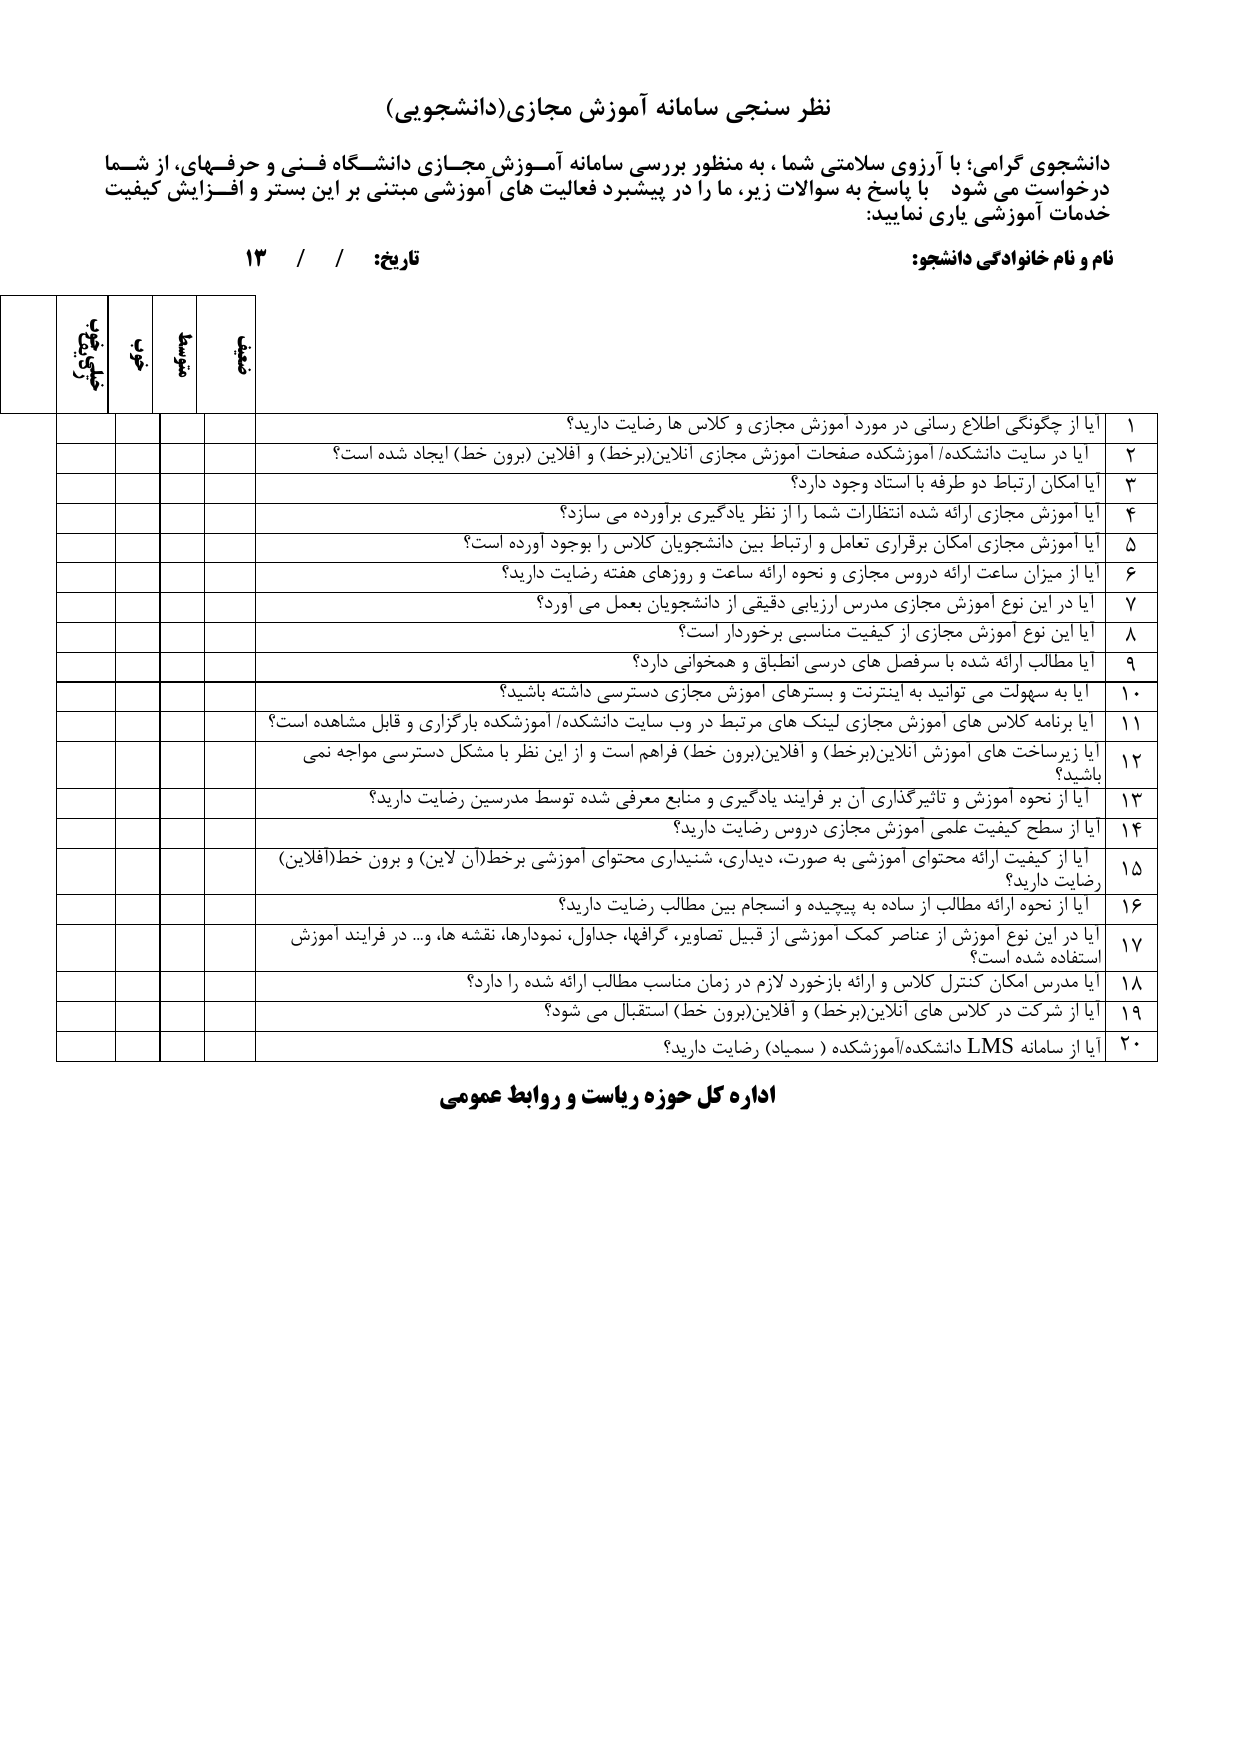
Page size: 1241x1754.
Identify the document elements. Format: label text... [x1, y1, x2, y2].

table_cell [116, 653, 159, 681]
table_cell [205, 474, 255, 503]
table_cell [57, 593, 115, 622]
table_cell [116, 593, 159, 622]
table_cell [116, 895, 159, 924]
table_cell [57, 819, 115, 847]
table_cell 10 [1106, 683, 1157, 711]
table_cell آیا از کیفیت ارائه محتوای آموزشی به صورت، دیداری، شنیداری محتوای آموزشی برخط(آن لاین) و برون خط(آفلاین) رضایت دارید؟ [256, 849, 1105, 894]
table_cell آیا از شرکت در کلاس های آنلاین(برخط) و آفلاین(برون خط) استقبال می شود؟ [256, 1002, 1105, 1031]
table_cell [161, 925, 204, 971]
table_cell [116, 623, 159, 652]
table_cell 8 [1106, 623, 1157, 652]
table_cell 4 [1106, 504, 1157, 532]
table_cell [205, 925, 255, 971]
table_cell [205, 819, 255, 847]
table_cell 3 [1106, 474, 1157, 503]
table_cell [205, 504, 255, 532]
table_cell [161, 849, 204, 894]
table_cell آیا برنامه کلاس های آموزش مجازی لینک های مرتبط در وب سایت دانشکده/ آموزشکده بارگزاری و قابل مشاهده است؟ [256, 712, 1105, 741]
text اداره کل حوزه ریاست و روابط عمومی [103, 1086, 1110, 1111]
table_cell [57, 742, 115, 788]
table_cell [205, 623, 255, 652]
table_cell [205, 895, 255, 924]
table_cell آیا مطالب ارائه شده با سرفصل های درسی انطباق و همخوانی دارد؟ [256, 653, 1105, 681]
table_cell [205, 563, 255, 592]
table_cell [116, 534, 159, 562]
table_cell [161, 683, 204, 711]
table_cell 2 [1106, 444, 1157, 473]
table_cell 14 [1106, 819, 1157, 847]
table_cell [116, 972, 159, 1001]
table_cell [57, 789, 115, 818]
table_cell [161, 534, 204, 562]
table_cell 6 [1106, 563, 1157, 592]
table_cell [57, 849, 115, 894]
table_cell [57, 534, 115, 562]
table_cell 17 [1106, 925, 1157, 971]
table_cell [57, 563, 115, 592]
table_cell [161, 1002, 204, 1031]
table_cell [205, 789, 255, 818]
table_cell [205, 742, 255, 788]
table_cell آیا از سامانه LMS دانشکده/آموزشکده ( سمیاد) رضایت دارید؟ [256, 1032, 1105, 1061]
table_cell [161, 819, 204, 847]
table_cell [116, 683, 159, 711]
table_cell [161, 444, 204, 473]
table_cell آیا این نوع آموزش مجازی از کیفیت مناسبی برخوردار است؟ [256, 623, 1105, 652]
table_cell [57, 683, 115, 711]
table_cell [205, 712, 255, 741]
table_cell [161, 653, 204, 681]
table_cell آیا آموزش مجازی امکان برقراری تعامل و ارتباط بین دانشجویان کلاس را بوجود آورده است؟ [256, 534, 1105, 562]
table_cell [116, 819, 159, 847]
table_cell [57, 1032, 115, 1061]
table_cell [205, 593, 255, 622]
table_cell [116, 789, 159, 818]
table_cell [205, 414, 255, 443]
table_cell [161, 623, 204, 652]
table_cell [116, 444, 159, 473]
table_cell [161, 593, 204, 622]
text نام و نام خانوادگی دانشجو: تاریخ: / / 13 [103, 250, 1113, 271]
table_cell [57, 474, 115, 503]
table_header خوب [109, 296, 152, 413]
table_cell [161, 563, 204, 592]
table_cell آیا آموزش مجازی ارائه شده انتظارات شما را از نظر یادگیری برآورده می سازد؟ [256, 504, 1105, 532]
table_cell [116, 849, 159, 894]
table_cell آیا در سایت دانشکده/ آموزشکده صفحات آموزش مجازی آنلاین(برخط) و آفلاین (برون خط) ایجاد شده است؟ [256, 444, 1105, 473]
table_cell [161, 414, 204, 443]
table_cell [161, 895, 204, 924]
table_cell [161, 504, 204, 532]
table_cell [116, 925, 159, 971]
table_cell 9 [1106, 653, 1157, 681]
table_cell [116, 712, 159, 741]
table_cell [205, 534, 255, 562]
table_cell آیا از نحوه آموزش و تاثیرگذاری آن بر فرایند یادگیری و منابع معرفی شده توسط مدرسین رضایت دارید؟ [256, 789, 1105, 818]
text نظر سنجی سامانه آموزش مجازی(دانشجویی) [103, 96, 1110, 125]
table_cell [161, 742, 204, 788]
table_cell [205, 849, 255, 894]
table_cell [57, 972, 115, 1001]
table_cell [161, 474, 204, 503]
table_cell [116, 563, 159, 592]
table_cell 15 [1106, 849, 1157, 894]
table_cell 5 [1106, 534, 1157, 562]
table_cell [161, 789, 204, 818]
table_cell [205, 1002, 255, 1031]
table_cell [161, 972, 204, 1001]
table_cell آیا امکان ارتباط دو طرفه با استاد وجود دارد؟ [256, 474, 1105, 503]
table_cell آیا از نحوه ارائه مطالب از ساده به پیچیده و انسجام بین مطالب رضایت دارید؟ [256, 895, 1105, 924]
table_cell [57, 444, 115, 473]
table_cell 12 [1106, 742, 1157, 788]
table_cell [161, 712, 204, 741]
table_cell 16 [1106, 895, 1157, 924]
table_cell 20 [1106, 1032, 1157, 1061]
table_cell آیا در این نوع آموزش از عناصر کمک آموزشی از قبیل تصاویر، گرافها، جداول، نمودارها، نقشه ها، و... در فرایند آموزش استفاده شده است؟ [256, 925, 1105, 971]
table_cell [116, 1002, 159, 1031]
table_cell [205, 683, 255, 711]
table_cell [57, 623, 115, 652]
text دانشجوی گرامی؛ با آرزوی سلامتی شما ، به منظور بررسی سامانه آموزش مجازی دانشگاه فنی و حرفهای، از شما درخواست می شود با پاسخ به سوالات زیر، ما را در پیشبرد فعالیت های آموزشی مبتنی بر این بستر و افزایش کیفیت خدمات آموزشی یاری نمایید: [103, 154, 1110, 229]
table_cell [205, 1032, 255, 1061]
table_cell 18 [1106, 972, 1157, 1001]
table_cell 1 [1106, 414, 1157, 443]
table_cell [57, 653, 115, 681]
table_cell آیا به سهولت می توانید به اینترنت و بسترهای آموزش مجازی دسترسی داشته باشید؟ [256, 683, 1105, 711]
table_cell 19 [1106, 1002, 1157, 1031]
table_cell 7 [1106, 593, 1157, 622]
table_cell 11 [1106, 712, 1157, 741]
table_cell آیا از چگونگی اطلاع رسانی در مورد آموزش مجازی و کلاس ها رضایت دارید؟ [256, 414, 1105, 443]
table_header متوسط [153, 296, 196, 413]
table_cell آیا مدرس امکان کنترل کلاس و ارائه بازخورد لازم در زمان مناسب مطالب ارائه شده را دارد؟ [256, 972, 1105, 1001]
table_cell [57, 1002, 115, 1031]
table_cell آیا در این نوع آموزش مجازی مدرس ارزیابی دقیقی از دانشجویان بعمل می آورد؟ [256, 593, 1105, 622]
table_cell [57, 925, 115, 971]
table_cell [116, 1032, 159, 1061]
table_cell [57, 895, 115, 924]
table_header خیلی خوب [57, 296, 107, 413]
table_cell [116, 504, 159, 532]
table_cell [205, 653, 255, 681]
table_cell [205, 444, 255, 473]
table_cell [116, 474, 159, 503]
table_cell [205, 972, 255, 1001]
table_cell [57, 504, 115, 532]
table_cell [116, 742, 159, 788]
table_header ضعیف [197, 296, 255, 413]
table_cell آیا زیرساخت های آموزش آنلاین(برخط) و آفلاین(برون خط) فراهم است و از این نظر با مشکل دسترسی مواجه نمی باشید؟ [256, 742, 1105, 788]
table_cell [57, 712, 115, 741]
table_cell آیا از سطح کیفیت علمی آموزش مجازی دروس رضایت دارید؟ [256, 819, 1105, 847]
table_cell آیا از میزان ساعت ارائه دروس مجازی و نحوه ارائه ساعت و روزهای هفته رضایت دارید؟ [256, 563, 1105, 592]
table_cell 13 [1106, 789, 1157, 818]
table_cell [57, 414, 115, 443]
table_cell [161, 1032, 204, 1061]
table_cell [116, 414, 159, 443]
